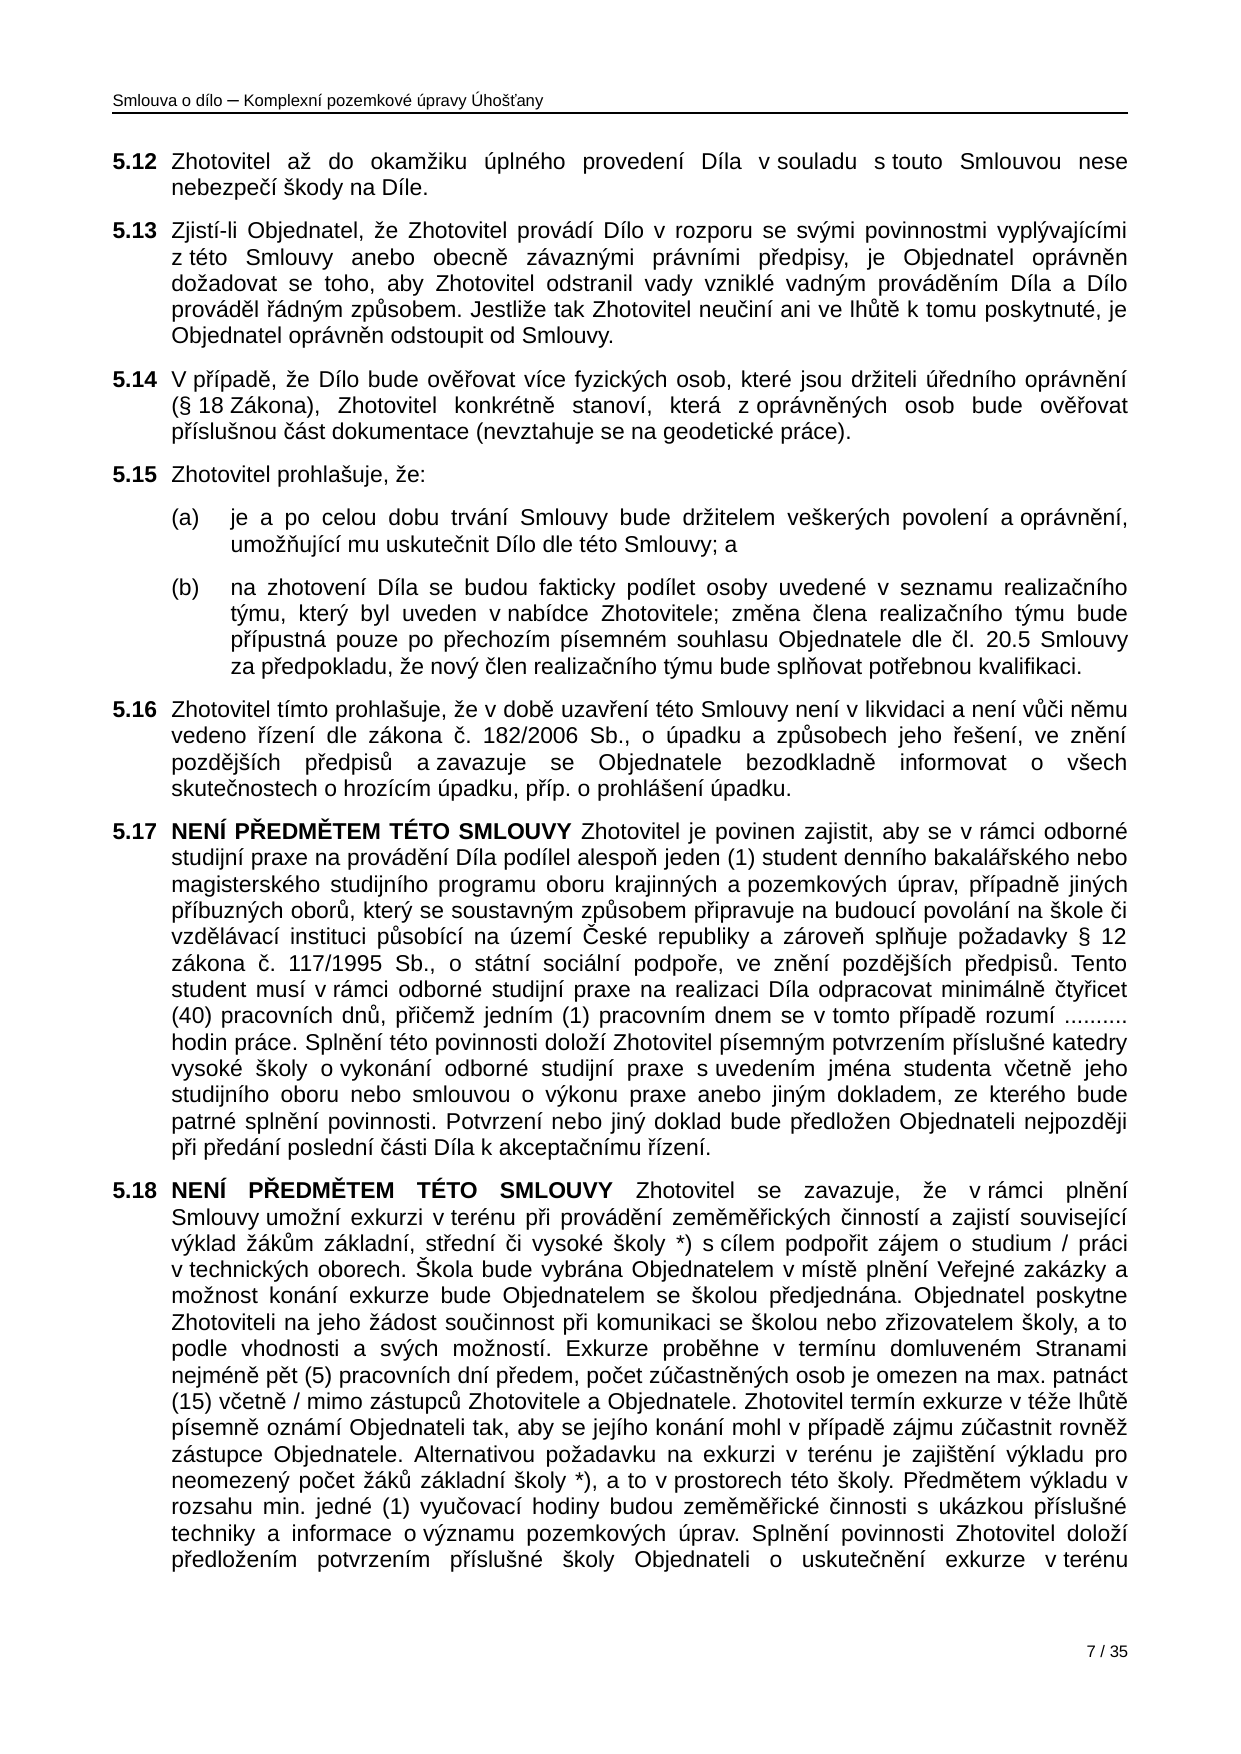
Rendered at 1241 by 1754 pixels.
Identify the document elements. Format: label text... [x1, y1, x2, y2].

text Zhotovitel prohlašuje, že: [112, 461, 1128, 488]
text NENÍ PŘEDMĚTEM TÉTO SMLOUVY Zhotovitel je povinen zajistit, aby se v rámci odborné studijní praxe na provádění Díla podílel alespoň jeden (1) student denního bakalářského nebo magisterského studijního programu oboru krajinných a pozemkových úprav, případně jiných příbuzných oborů, který se soustavným způsobem připravuje na budoucí povolání na škole či vzdělávací instituci působící na území České republiky a zároveň splňuje požadavky § 12 zákona č. 117/1995 Sb., o státní sociální podpoře, ve znění pozdějších předpisů. Tento student musí v rámci odborné studijní praxe na realizaci Díla odpracovat minimálně čtyřicet (40) pracovních dnů, přičemž jedním (1) pracovním dnem se v tomto případě rozumí .......... hodin práce. Splnění této povinnosti doloží Zhotovitel písemným potvrzením příslušné katedry vysoké školy o vykonání odborné studijní praxe s uvedením jména studenta včetně jeho studijního oboru nebo smlouvou o výkonu praxe anebo jiným dokladem, ze kterého bude patrné splnění povinnosti. Potvrzení nebo jiný doklad bude předložen Objednateli nejpozději při předání poslední části Díla k akceptačnímu řízení. [112, 818, 1128, 1160]
list na zhotovení Díla se budou fakticky podílet osoby uvedené v seznamu realizačního týmu, který byl uveden v nabídce Zhotovitele; změna člena realizačního týmu bude přípustná pouze po přechozím písemném souhlasu Objednatele dle čl. 20.5 Smlouvy za předpokladu, že nový člen realizačního týmu bude splňovat potřebnou kvalifikaci. [171, 574, 1128, 679]
text Zjistí-li Objednatel, že Zhotovitel provádí Dílo v rozporu se svými povinnostmi vyplývajícími z této Smlouvy anebo obecně závaznými právními předpisy, je Objednatel oprávněn dožadovat se toho, aby Zhotovitel odstranil vady vzniklé vadným prováděním Díla a Dílo prováděl řádným způsobem. Jestliže tak Zhotovitel neučiní ani ve lhůtě k tomu poskytnuté, je Objednatel oprávněn odstoupit od Smlouvy. [112, 217, 1128, 349]
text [112, 1177, 1128, 1572]
text Zhotovitel až do okamžiku úplného provedení Díla v souladu s touto Smlouvou nese nebezpečí škody na Díle. [112, 148, 1128, 200]
list je a po celou dobu trvání Smlouvy bude držitelem veškerých povolení a oprávnění, umožňující mu uskutečnit Dílo dle této Smlouvy; a [171, 504, 1128, 557]
text Zhotovitel tímto prohlašuje, že v době uzavření této Smlouvy není v likvidaci a není vůči němu vedeno řízení dle zákona č. 182/2006 Sb., o úpadku a způsobech jeho řešení, ve znění pozdějších předpisů a zavazuje se Objednatele bezodkladně informovat o všech skutečnostech o hrozícím úpadku, příp. o prohlášení úpadku. [112, 696, 1128, 801]
text V případě, že Dílo bude ověřovat více fyzických osob, které jsou držiteli úředního oprávnění (§ 18 Zákona), Zhotovitel konkrétně stanoví, která z oprávněných osob bude ověřovat příslušnou část dokumentace (nevztahuje se na geodetické práce). [112, 366, 1128, 444]
